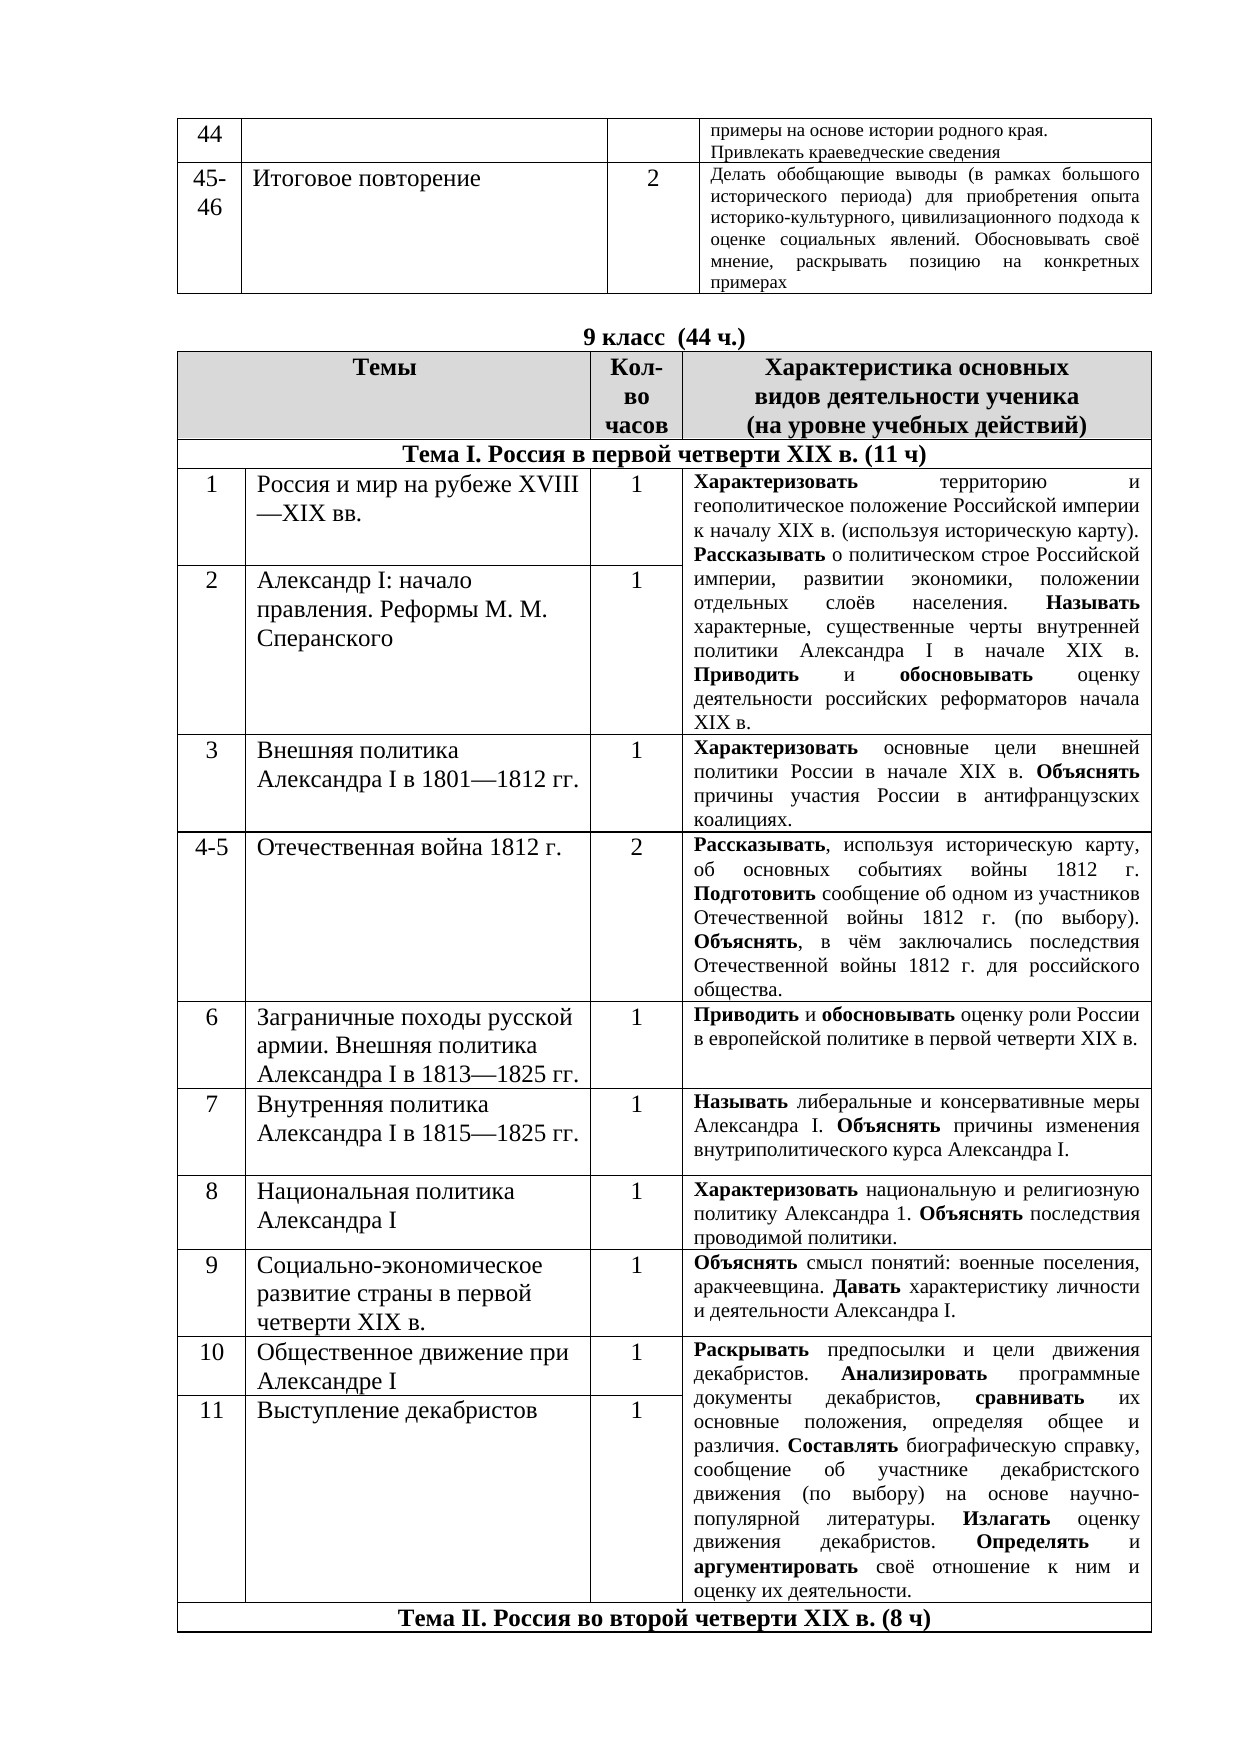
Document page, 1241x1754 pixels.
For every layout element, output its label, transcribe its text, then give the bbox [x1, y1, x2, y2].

table_cell 11 [178, 1396, 245, 1602]
table_cell 1 [591, 1396, 682, 1602]
table_cell Раскрывать предпосылки и цели движения декабристов. Анализировать программные документы декабристов, сравнивать их основные положения, определяя общее и различия. Составлять биографическую справку, сообщение об участнике декабристского движения (по выбору) на основе научно-популярной литературы. Излагать оценку движения декабристов. Определять и аргументировать своё отношение к ним и оценку их деятельности. [683, 1337, 1151, 1602]
table_cell Александр I: начало правления. Реформы М. М. Сперанского [246, 566, 590, 734]
table_cell 2 [178, 566, 245, 734]
table_cell 1 [591, 469, 682, 564]
table_cell 1 [591, 566, 682, 734]
table_cell Характеризовать территорию и геополитическое положение Российской империи к началу XIX в. (используя историческую карту). Рассказывать о политическом строе Российской империи, развитии экономики, положении отдельных слоёв населения. Называть характерные, существенные черты внутренней политики Александра I в начале XIX в. Приводить и обосновывать оценку деятельности российских реформаторов начала XIX в. [683, 469, 1151, 734]
table_cell Отечественная война . [246, 833, 590, 1001]
table_cell 4-5 [178, 833, 245, 1001]
table_cell Общественное движение при Александре I [246, 1337, 590, 1394]
table_cell 2 [591, 833, 682, 1001]
table_cell Выступление декабристов [246, 1396, 590, 1602]
table_cell 7 [178, 1089, 245, 1175]
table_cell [700, 119, 1151, 162]
table_cell 3 [178, 735, 245, 831]
table_cell 45-46 [178, 163, 241, 293]
table_cell 1 [591, 1176, 682, 1249]
table_cell 1 [591, 1002, 682, 1088]
table_cell Итоговое повторение [242, 163, 607, 293]
table_cell 1 [178, 469, 245, 564]
table_cell Национальная политика Александра I [246, 1176, 590, 1249]
table_cell 43-44 [178, 119, 241, 162]
table_cell Характеризовать национальную и религиозную политику Александра 1. Объяснять последствия проводимой политики. [683, 1176, 1151, 1249]
table_cell 1 [591, 735, 682, 831]
table_cell Россия и мир на рубеже XVIII—XIX вв. [246, 469, 590, 564]
table_cell Заграничные походы русской армии. Внешняя политика Александра I в 1813—1825 гг. [246, 1002, 590, 1088]
table_cell Внутренняя политика Александра I в 1815—1825 гг. [246, 1089, 590, 1175]
table_cell 2 [608, 163, 699, 293]
table_cell 8 [178, 1176, 245, 1249]
table_cell 6 [178, 1002, 245, 1088]
table_cell Тема II. Россия во второй четверти XIX в. (8 ч) [178, 1603, 1151, 1631]
text 9 класс (44 ч.) [177, 322, 1152, 351]
table_cell Делать обобщающие выводы (в рамках большого исторического периода) для приобретения опыта историко-культурного, цивилизационного подхода к оценке социальных явлений. Обосновывать своё мнение, раскрывать позицию на конкретных примерах [700, 163, 1151, 293]
table_cell Социально-экономическое развитие страны в первой четверти XIX в. [246, 1250, 590, 1336]
table_cell 1 [591, 1250, 682, 1336]
table_cell Приводить и обосновывать оценку роли России в европейской политике в первой четверти XIX в. [683, 1002, 1151, 1088]
table_cell 10 [178, 1337, 245, 1394]
table_cell 1 [591, 1337, 682, 1394]
table_cell 2 [608, 119, 699, 162]
table_cell Внешняя политика Александра I в 1801—1812 гг. [246, 735, 590, 831]
table_header Темы [178, 352, 590, 438]
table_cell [242, 119, 607, 162]
table_cell 1 [591, 1089, 682, 1175]
table_cell Рассказывать, используя историческую карту, об основных событиях войны . Подготовить сообщение об одном из участников Отечественной войны . (по выбору). Объяснять, в чём заключались последствия Отечественной войны . для российского общества. [683, 833, 1151, 1001]
table_cell 9 [178, 1250, 245, 1336]
table_header Кол-во часов [591, 352, 682, 438]
table_header Характеристика основных видов деятельности ученика (на уровне учебных действий) [683, 352, 1151, 438]
table_cell Характеризовать основные цели внешней политики России в начале XIX в. Объяснять причины участия России в антифранцузских коалициях. [683, 735, 1151, 831]
table_cell Объяснять смысл понятий: военные поселения, аракчеевщина. Давать характеристику личности и деятельности Александра I. [683, 1250, 1151, 1336]
table_cell Называть либеральные и консервативные меры Александра I. Объяснять причины изменения внутриполитического курса Александра I. [683, 1089, 1151, 1175]
table_cell Тема I. Россия в первой четверти XIX в. (11 ч) [178, 440, 1151, 468]
